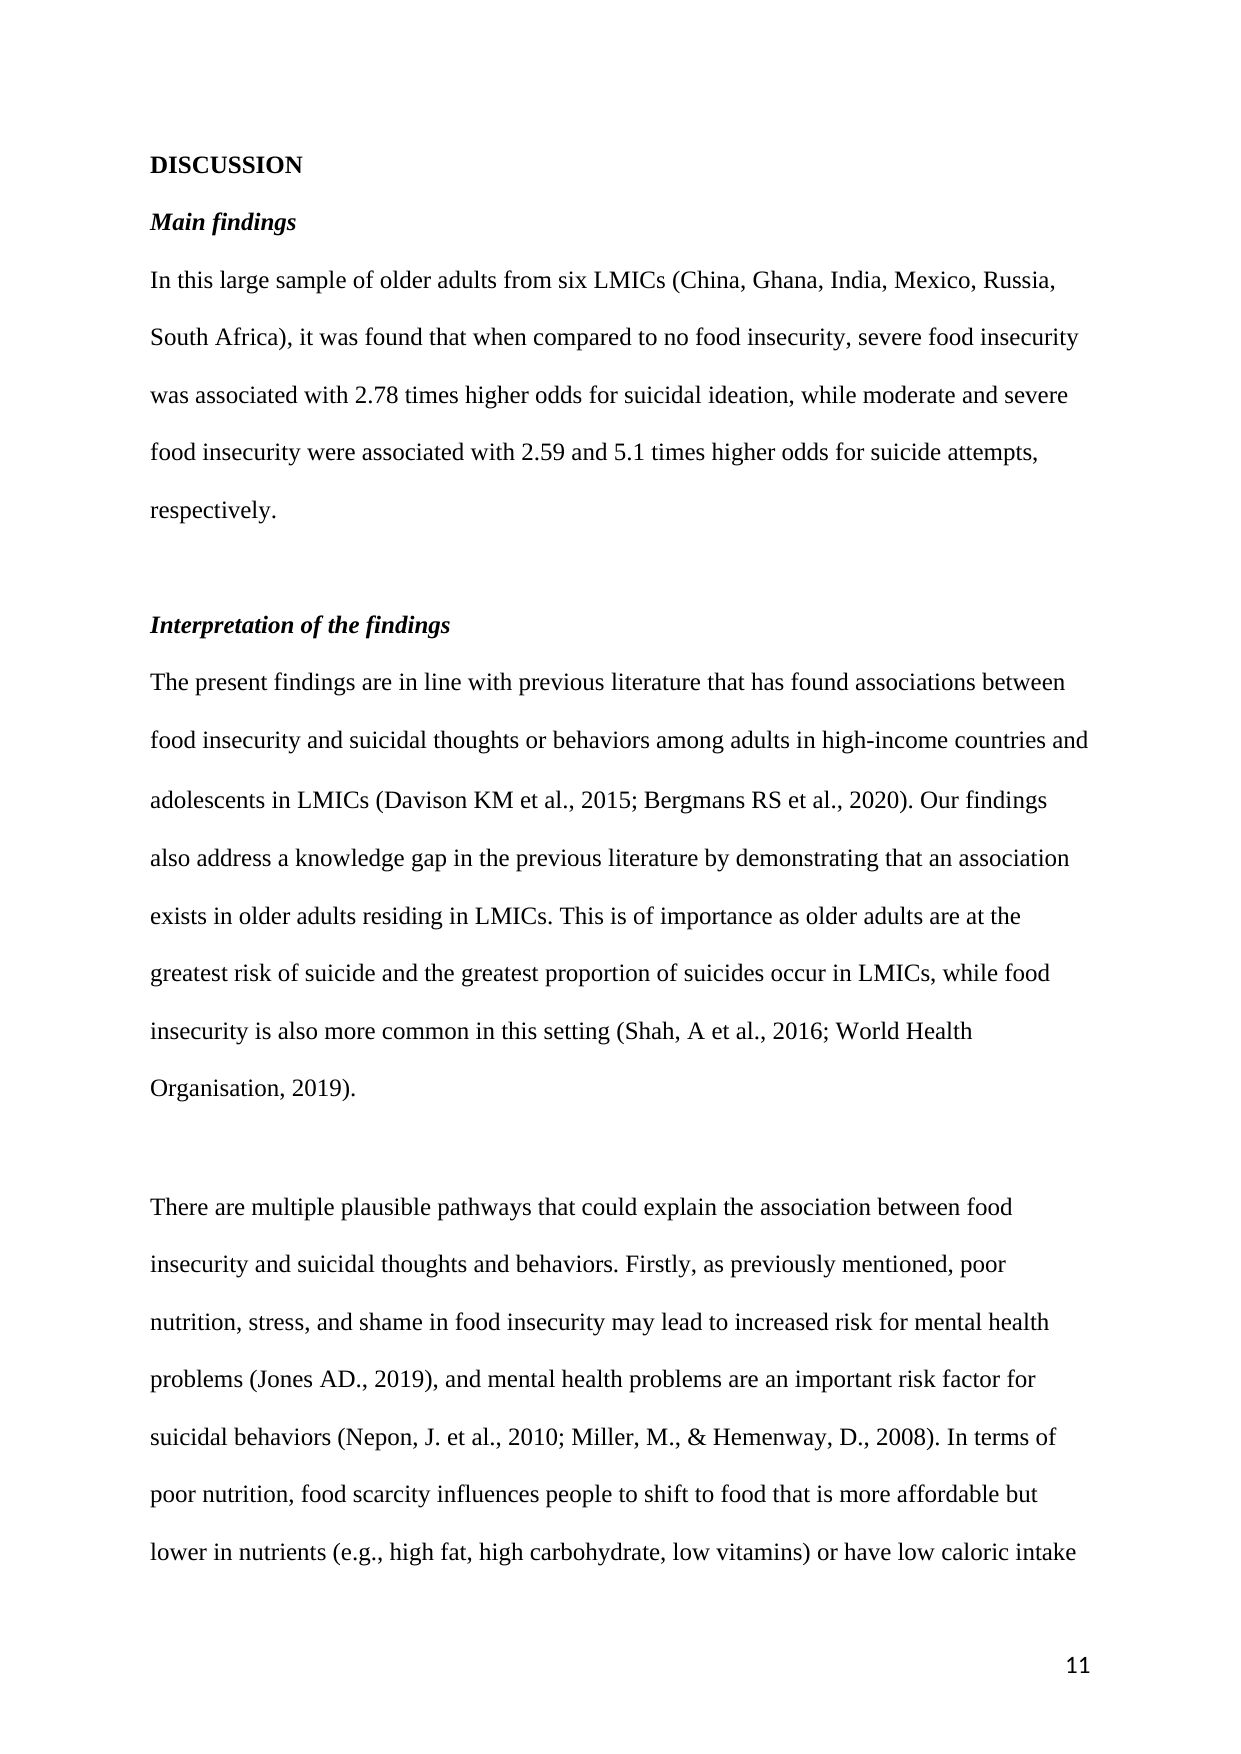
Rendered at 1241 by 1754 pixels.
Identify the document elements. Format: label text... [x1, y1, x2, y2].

subtitle Main findings [150, 207, 1090, 236]
text The present findings are in line with previous literature that has found associations between food insecurity and suicidal thoughts or behaviors among adults in high-income countries and adolescents in LMICs (Davison KM et al., 2015; Bergmans RS et al., 2020). Our findings also address a knowledge gap in the previous literature by demonstrating that an association exists in older adults residing in LMICs. This is of importance as older adults are at the greatest risk of suicide and the greatest proportion of suicides occur in LMICs, while food insecurity is also more common in this setting (Shah, A et al., 2016; World Health Organisation, 2019). [150, 667, 1090, 1102]
text In this large sample of older adults from six LMICs (China, Ghana, India, Mexico, Russia, South Africa), it was found that when compared to no food insecurity, severe food insecurity was associated with 2.78 times higher odds for suicidal ideation, while moderate and severe food insecurity were associated with 2.59 and 5.1 times higher odds for suicide attempts, respectively. [150, 265, 1090, 524]
subtitle DISCUSSION [150, 150, 1090, 179]
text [150, 1192, 1090, 1566]
subtitle Interpretation of the findings [150, 610, 1090, 639]
